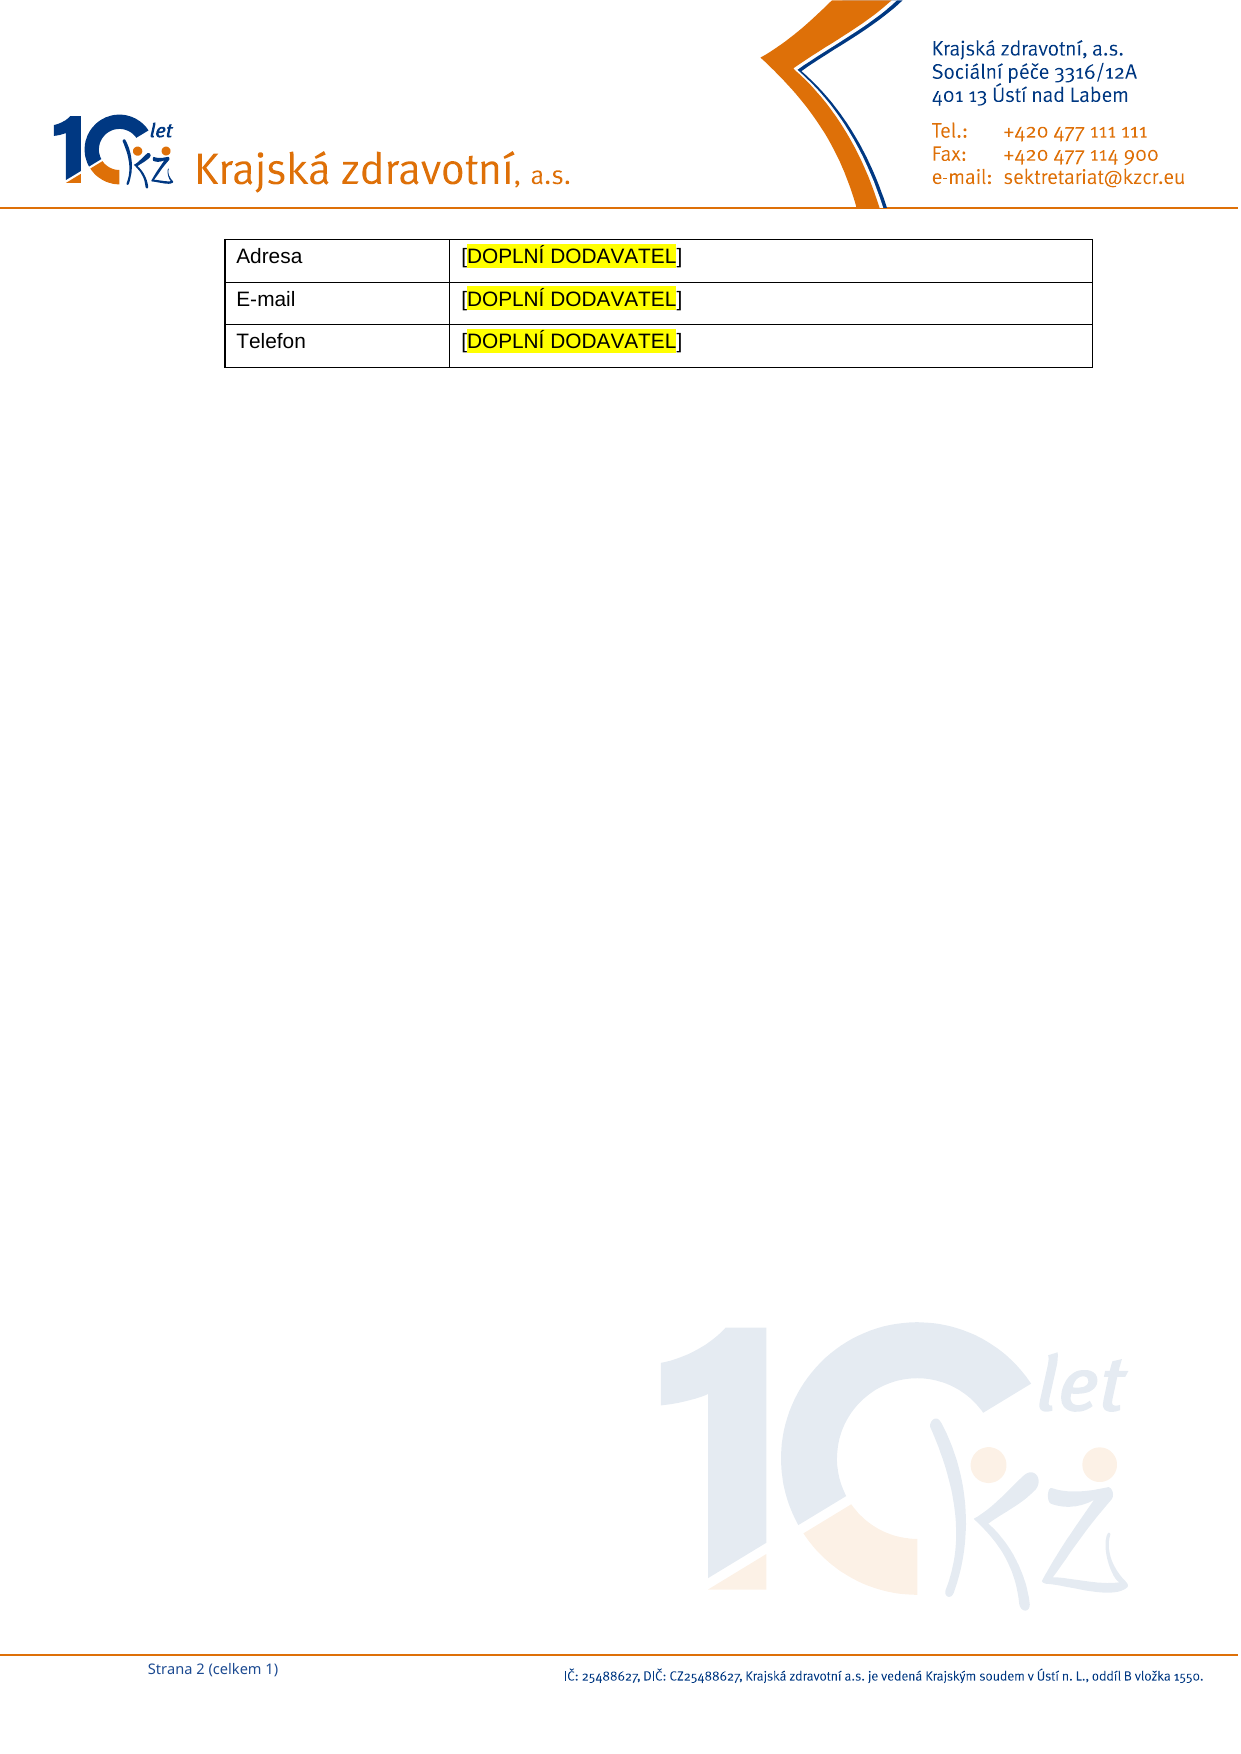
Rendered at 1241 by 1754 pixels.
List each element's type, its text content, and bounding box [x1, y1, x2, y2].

table_cell Adresa [226, 240, 449, 282]
table_cell E-mail [226, 283, 449, 324]
table_cell [DOPLNÍ DODAVATEL] [450, 283, 1092, 324]
table_cell [DOPLNÍ DODAVATEL] [450, 240, 1092, 282]
table_cell Telefon [226, 325, 449, 367]
table_cell [DOPLNÍ DODAVATEL] [450, 325, 1092, 367]
